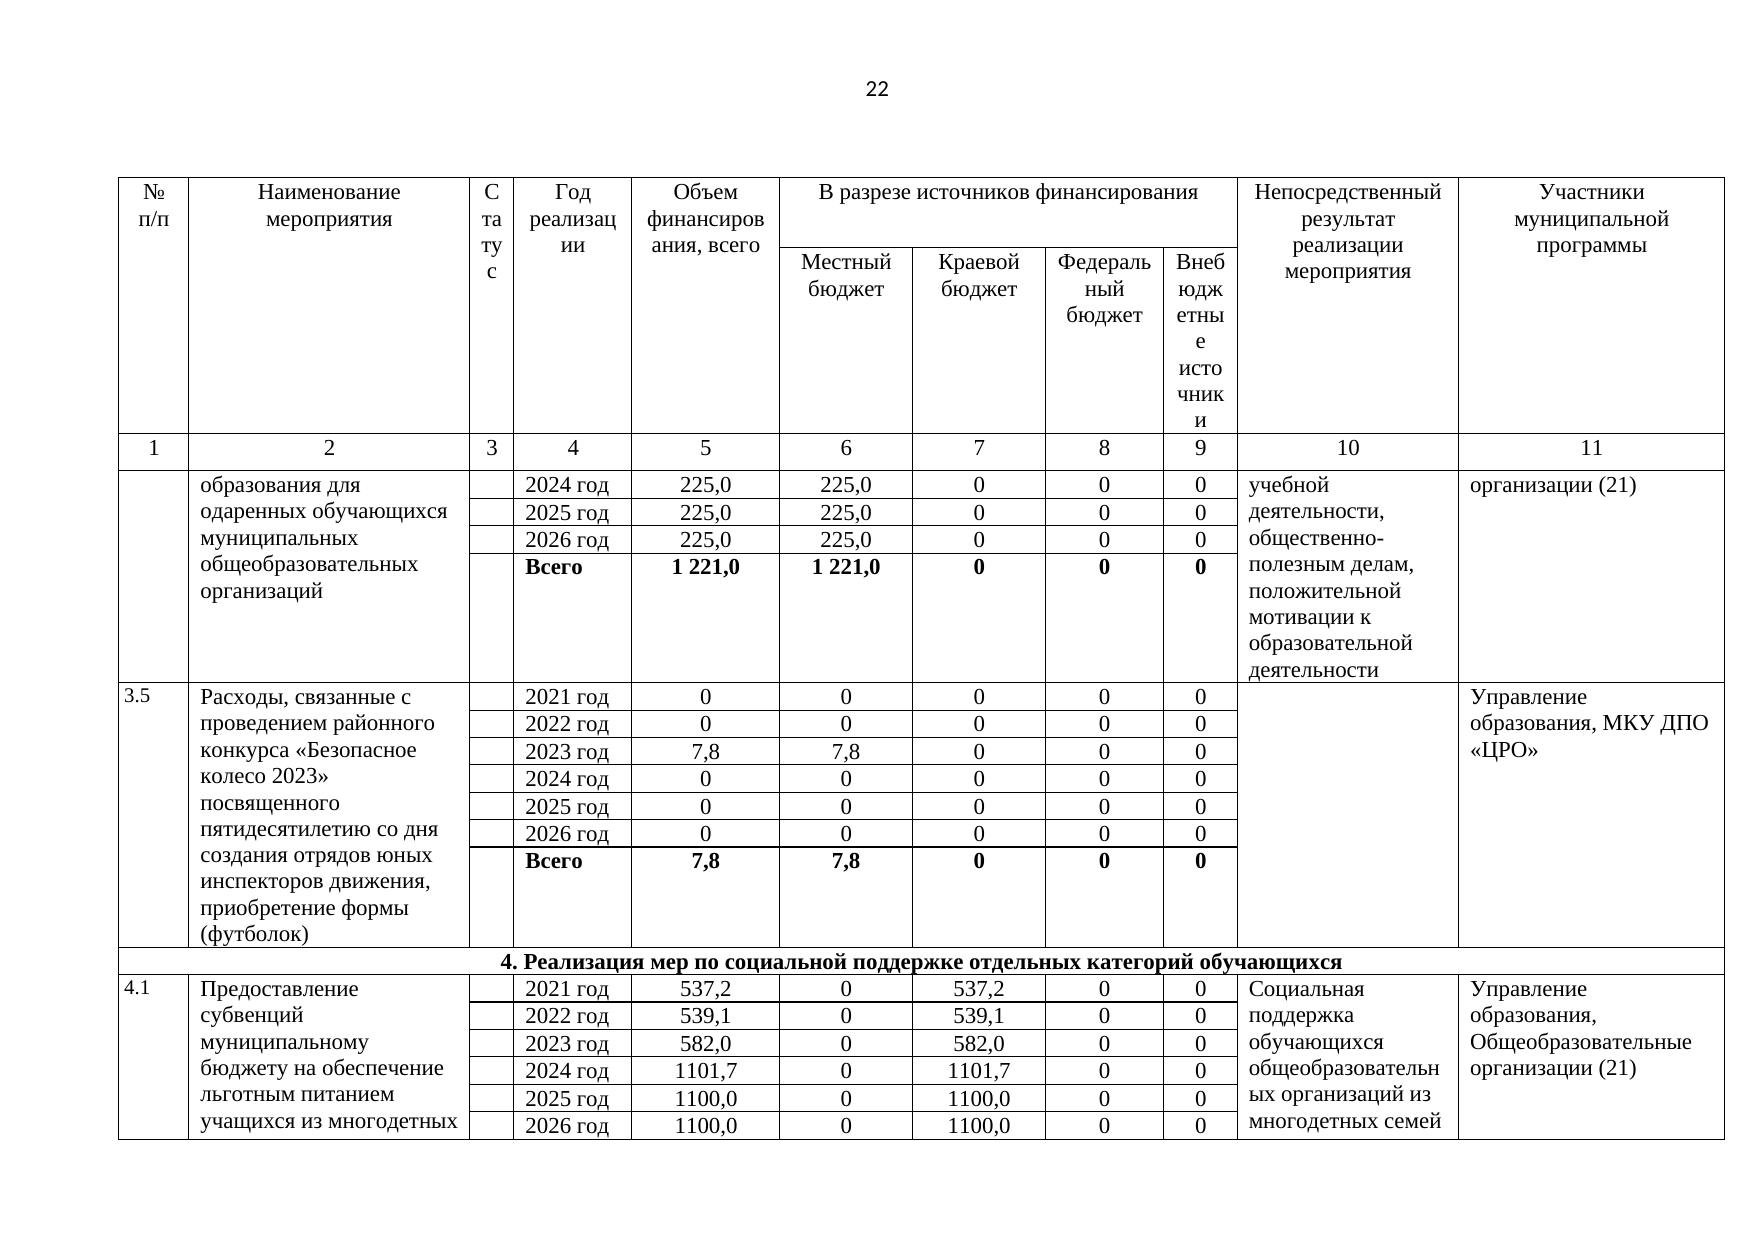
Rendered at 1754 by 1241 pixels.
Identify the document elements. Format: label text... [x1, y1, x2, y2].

table_cell 225,0 [780, 526, 912, 552]
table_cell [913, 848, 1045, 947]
table_cell 225,0 [632, 526, 779, 552]
table_cell 0 [1164, 711, 1237, 737]
table_header Статус [470, 178, 513, 433]
table_cell 0 [1046, 471, 1163, 498]
table_cell 2021 год [514, 683, 631, 709]
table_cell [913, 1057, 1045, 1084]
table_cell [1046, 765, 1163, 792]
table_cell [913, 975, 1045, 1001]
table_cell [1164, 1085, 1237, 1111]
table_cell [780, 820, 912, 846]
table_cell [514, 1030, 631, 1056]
table_cell [470, 683, 513, 709]
table_cell 0 [1164, 499, 1237, 525]
table_cell 0 [1164, 738, 1237, 764]
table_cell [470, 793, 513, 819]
table_cell 5 [632, 434, 779, 470]
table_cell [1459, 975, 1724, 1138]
table_cell 2022 год [514, 711, 631, 737]
table_cell 225,0 [632, 499, 779, 525]
table_cell [470, 471, 513, 498]
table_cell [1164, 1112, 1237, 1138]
table_cell 1 221,0 [632, 554, 779, 682]
table_cell 6 [780, 434, 912, 470]
table_cell [470, 711, 513, 737]
table_header Участники муниципальной программы [1459, 178, 1724, 433]
table_cell 225,0 [780, 499, 912, 525]
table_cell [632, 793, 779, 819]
table_cell 0 [1164, 554, 1237, 682]
table_header Год реализации [514, 178, 631, 433]
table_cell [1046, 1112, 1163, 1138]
table_cell 0 [913, 683, 1045, 709]
table_cell [470, 765, 513, 792]
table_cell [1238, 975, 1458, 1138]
table_cell 1 221,0 [780, 554, 912, 682]
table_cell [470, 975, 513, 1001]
table_cell 7,8 [780, 738, 912, 764]
table_cell 2024 год [514, 765, 631, 792]
table_header Непосредственный результат реализации мероприятия [1238, 178, 1458, 433]
table_cell 2026 год [514, 526, 631, 552]
table_cell 225,0 [632, 471, 779, 498]
table_cell 0 [913, 738, 1045, 764]
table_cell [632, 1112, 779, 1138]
table_cell 3.5 [119, 683, 188, 947]
table_cell 7,8 [632, 738, 779, 764]
table_cell 1 [119, 434, 188, 470]
table_cell 10 [1238, 434, 1458, 470]
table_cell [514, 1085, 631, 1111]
table_cell 7 [913, 434, 1045, 470]
table_cell 0 [780, 765, 912, 792]
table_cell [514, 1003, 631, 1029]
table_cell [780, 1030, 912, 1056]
table_cell 0 [1046, 711, 1163, 737]
table_cell 0 [780, 683, 912, 709]
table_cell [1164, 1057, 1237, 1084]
table_cell 0 [913, 499, 1045, 525]
table_cell 0 [1046, 526, 1163, 552]
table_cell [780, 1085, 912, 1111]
table_cell 0 [913, 554, 1045, 682]
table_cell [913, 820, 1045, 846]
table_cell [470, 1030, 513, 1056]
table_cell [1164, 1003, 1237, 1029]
table_cell 0 [632, 711, 779, 737]
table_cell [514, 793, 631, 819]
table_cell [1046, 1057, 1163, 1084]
table_cell Внебюджетные источники [1164, 248, 1237, 433]
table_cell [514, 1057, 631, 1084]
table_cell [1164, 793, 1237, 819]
table_cell 2025 год [514, 499, 631, 525]
table_cell [470, 499, 513, 525]
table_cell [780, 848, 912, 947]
table_cell 2023 год [514, 738, 631, 764]
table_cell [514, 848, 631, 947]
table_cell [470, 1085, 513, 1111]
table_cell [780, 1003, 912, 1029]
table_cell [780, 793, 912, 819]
table_cell 8 [1046, 434, 1163, 470]
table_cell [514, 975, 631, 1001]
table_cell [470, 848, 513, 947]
table_cell 0 [1164, 526, 1237, 552]
table_cell 2 [189, 434, 469, 470]
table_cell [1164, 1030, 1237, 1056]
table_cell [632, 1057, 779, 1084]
table_header Наименование мероприятия [189, 178, 469, 433]
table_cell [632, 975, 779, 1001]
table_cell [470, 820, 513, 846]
table_cell Управление образования, МКУ ДПО «ЦРО» [1459, 683, 1724, 947]
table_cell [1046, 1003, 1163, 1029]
table_cell [1238, 683, 1458, 947]
table_cell 2024 год [514, 471, 631, 498]
table_cell 3 [470, 434, 513, 470]
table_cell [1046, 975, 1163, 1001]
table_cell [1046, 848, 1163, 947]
table_cell 4 [514, 434, 631, 470]
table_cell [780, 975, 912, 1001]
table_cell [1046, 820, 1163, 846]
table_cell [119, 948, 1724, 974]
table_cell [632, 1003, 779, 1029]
table_cell 0 [632, 683, 779, 709]
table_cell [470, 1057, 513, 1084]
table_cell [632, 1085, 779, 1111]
table_cell 0 [1164, 471, 1237, 498]
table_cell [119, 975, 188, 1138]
table_cell 0 [1046, 683, 1163, 709]
table_cell Федеральный бюджет [1046, 248, 1163, 433]
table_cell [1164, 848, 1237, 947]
table_cell Расходы, связанные с проведением районного конкурса «Безопасное колесо 2023» посвященного пятидесятилетию со дня создания отрядов юных инспекторов движения, приобретение формы (футболок) [189, 683, 469, 947]
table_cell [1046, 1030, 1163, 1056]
table_cell [470, 738, 513, 764]
table_cell [470, 554, 513, 682]
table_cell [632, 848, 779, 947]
table_cell 0 [1164, 683, 1237, 709]
table_cell 11 [1459, 434, 1724, 470]
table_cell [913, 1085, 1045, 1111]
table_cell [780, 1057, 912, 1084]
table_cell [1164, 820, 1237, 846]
table_cell 0 [1046, 499, 1163, 525]
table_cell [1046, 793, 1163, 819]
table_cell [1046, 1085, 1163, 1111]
table_cell Местный бюджет [780, 248, 912, 433]
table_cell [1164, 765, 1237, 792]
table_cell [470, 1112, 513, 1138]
table_cell 0 [632, 765, 779, 792]
table_cell 0 [913, 471, 1045, 498]
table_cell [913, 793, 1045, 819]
table_header Объем финансирования, всего [632, 178, 779, 433]
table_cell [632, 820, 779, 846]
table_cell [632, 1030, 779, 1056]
table_cell 0 [1046, 554, 1163, 682]
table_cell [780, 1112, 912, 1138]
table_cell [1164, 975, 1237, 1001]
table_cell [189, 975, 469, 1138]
table_header В разрезе источников финансирования [780, 178, 1237, 247]
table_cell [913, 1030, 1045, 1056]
table_cell 0 [913, 711, 1045, 737]
table_cell Всего [514, 554, 631, 682]
table_cell 0 [913, 526, 1045, 552]
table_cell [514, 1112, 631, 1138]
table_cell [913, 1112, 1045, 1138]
table_cell [470, 526, 513, 552]
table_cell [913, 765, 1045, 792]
table_cell 0 [780, 711, 912, 737]
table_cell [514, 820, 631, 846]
table_cell 0 [1046, 738, 1163, 764]
table_cell 225,0 [780, 471, 912, 498]
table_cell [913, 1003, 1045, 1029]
table_cell 9 [1164, 434, 1237, 470]
table_cell Краевой бюджет [913, 248, 1045, 433]
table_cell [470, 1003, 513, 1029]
table_header № п/п [119, 178, 188, 433]
